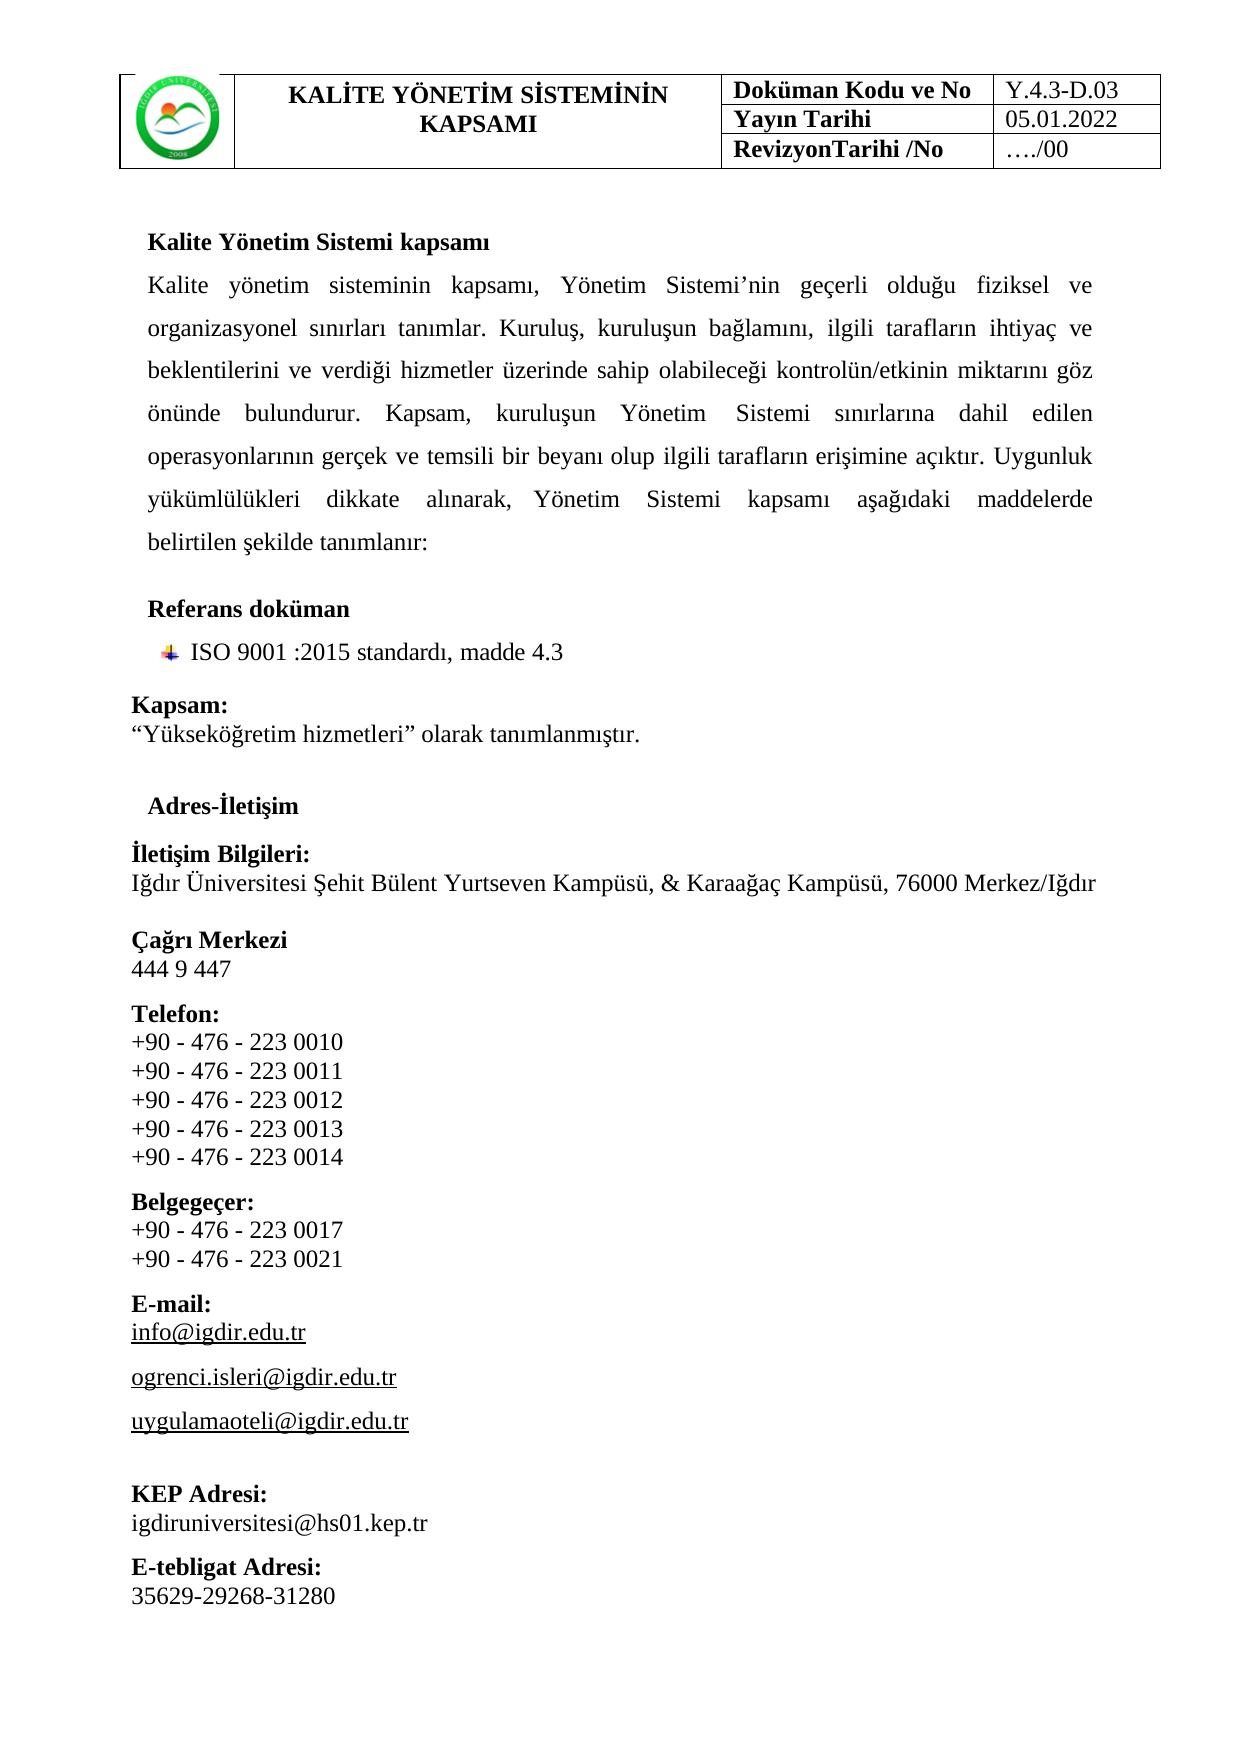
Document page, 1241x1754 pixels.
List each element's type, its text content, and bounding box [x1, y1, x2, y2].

subtitle Adres-İletişim [147, 791, 1130, 820]
text igdiruniversitesi@hs01.kep.tr [131, 1508, 1132, 1537]
text 444 9 447 [131, 954, 1132, 983]
text info@igdir.edu.tr [131, 1317, 1132, 1346]
subtitle Kalite Yönetim Sistemi kapsamı [147, 227, 1132, 256]
text uygulamaoteli@igdir.edu.tr [131, 1406, 1132, 1435]
text Telefon: [131, 999, 1132, 1027]
text ogrenci.isleri@igdir.edu.tr [131, 1362, 1132, 1391]
text Çağrı Merkezi [131, 897, 1132, 954]
text Belgegeçer: [131, 1187, 1132, 1216]
text E-tebligat Adresi: [131, 1552, 1132, 1581]
picture [135, 74, 220, 161]
text +90 - 476 - 223 0017 +90 - 476 - 223 0021 [131, 1216, 1132, 1273]
text Kalite yönetim sisteminin kapsamı, Yönetim Sistemi’nin geçerli olduğu fiziksel ve organizasyonel sınırları tanımlar. Kuruluş, kuruluşun bağlamını, ilgili tarafların ihtiyaç ve beklentilerini ve verdiği hizmetler üzerinde sahip olabileceği kontrolün/etkinin miktarını göz önünde bulundurur. Kapsam, kuruluşun Yönetim Sistemi sınırlarına dahil edilen operasyonlarının gerçek ve temsili bir beyanı olup ilgili tarafların erişimine açıktır. Uygunluk yükümlülükleri dikkate alınarak, Yönetim Sistemi kapsamı aşağıdaki maddelerde belirtilen şekilde tanımlanır: [147, 270, 1093, 556]
subtitle İletişim Bilgileri: [131, 839, 1130, 868]
text KEP Adresi: [131, 1451, 1132, 1508]
text “Yükseköğretim hizmetleri” olarak tanımlanmıştır. [131, 719, 1132, 748]
subtitle Referans doküman [147, 594, 1132, 623]
text Iğdır Üniversitesi Şehit Bülent Yurtseven Kampüsü, & Karaağaç Kampüsü, 76000 Merkez/Iğdır [131, 868, 1132, 897]
picture [161, 643, 179, 661]
text 35629-29268-31280 [131, 1581, 1132, 1610]
text E-mail: [131, 1289, 1132, 1317]
list ISO 9001 :2015 standardı, madde 4.3 [161, 637, 1132, 666]
text Kapsam: [131, 691, 1132, 719]
text +90 - 476 - 223 0010 +90 - 476 - 223 0011 +90 - 476 - 223 0012 +90 - 476 - 223 0013 +90 - 476 - 223 0014 [131, 1027, 1132, 1171]
